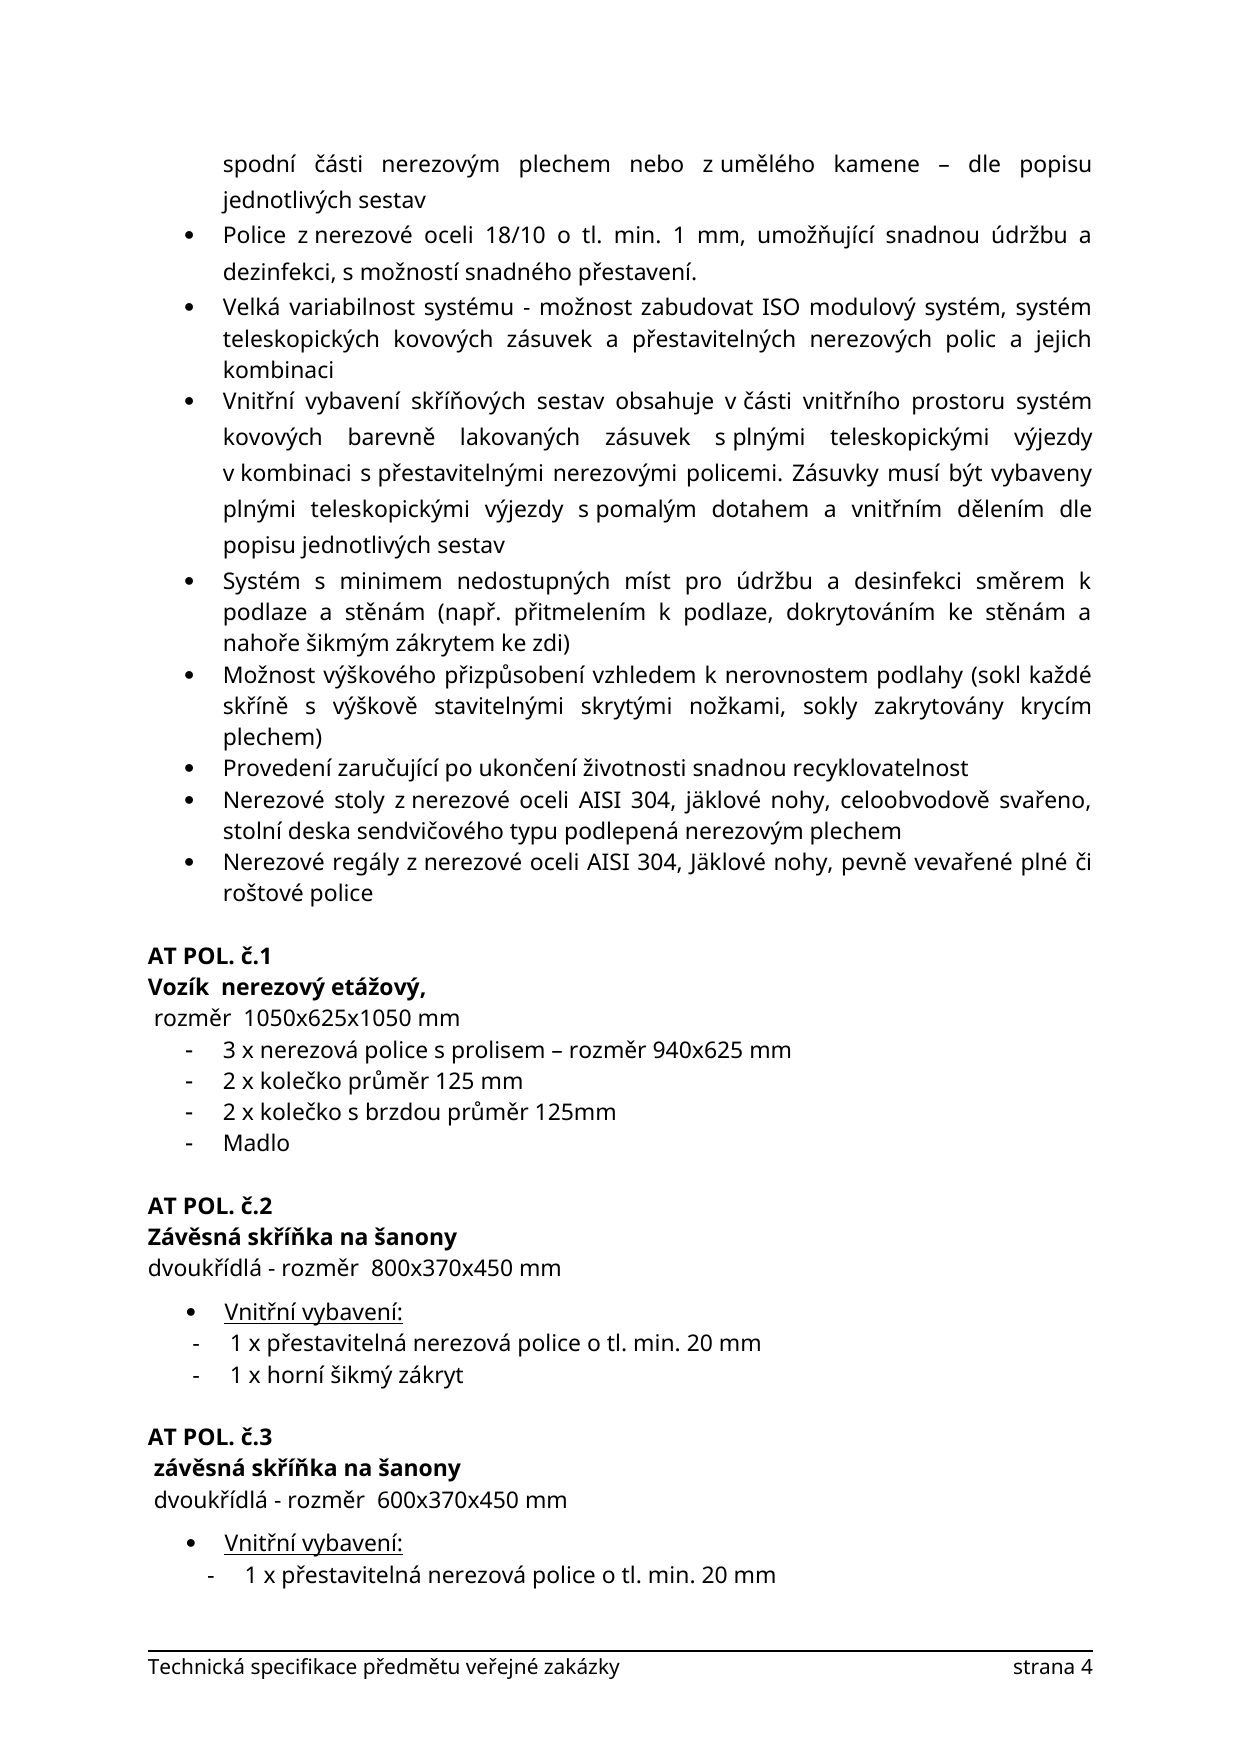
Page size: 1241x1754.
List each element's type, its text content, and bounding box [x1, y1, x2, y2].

list Velká variabilnost systému - možnost zabudovat ISO modulový systém, systém teleskopických kovových zásuvek a přestavitelných nerezových polic a jejich kombinaci [185, 291, 1093, 385]
text dvoukřídlá - rozměr 600x370x450 mm [148, 1483, 1093, 1515]
list Možnost výškového přizpůsobení vzhledem k nerovnostem podlahy (sokl každé skříně s výškově stavitelnými skrytými nožkami, sokly zakrytovány krycím plechem) [185, 658, 1093, 752]
text AT POL. č.3 [148, 1421, 1093, 1452]
text rozměr 1050x625x1050 mm [148, 1002, 1093, 1033]
list Vnitřní vybavení: [187, 1296, 1093, 1327]
text dvoukřídlá - rozměr 800x370x450 mm [148, 1252, 1093, 1283]
list 3 x nerezová police s prolisem – rozměr 940x625 mm [185, 1033, 1093, 1065]
list Nerezové stoly z nerezové oceli AISI 304, jäklové nohy, celoobvodově svařeno, stolní deska sendvičového typu podlepená nerezovým plechem [185, 783, 1093, 846]
text Vozík nerezový etážový, [148, 971, 1093, 1002]
list Police z nerezové oceli 18/10 o tl. min. 1 mm, umožňující snadnou údržbu a dezinfekci, s možností snadného přestavení. [185, 219, 1093, 287]
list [185, 148, 1093, 215]
list Vnitřní vybavení skříňových sestav obsahuje v části vnitřního prostoru systém kovových barevně lakovaných zásuvek s plnými teleskopickými výjezdy v kombinaci s přestavitelnými nerezovými policemi. Zásuvky musí být vybaveny plnými teleskopickými výjezdy s pomalým dotahem a vnitřním dělením dle popisu jednotlivých sestav [185, 385, 1093, 560]
text Závěsná skříňka na šanony [148, 1221, 1093, 1252]
text AT POL. č.1 [148, 940, 1093, 971]
list 1 x horní šikmý zákryt [192, 1358, 1093, 1390]
list 2 x kolečko s brzdou průměr 125mm [185, 1096, 1093, 1127]
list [207, 1558, 1093, 1590]
list Vnitřní vybavení: [187, 1527, 1093, 1558]
list Systém s minimem nedostupných míst pro údržbu a desinfekci směrem k podlaze a stěnám (např. přitmelením k podlaze, dokrytováním ke stěnám a nahoře šikmým zákrytem ke zdi) [185, 565, 1093, 658]
list 2 x kolečko průměr 125 mm [185, 1065, 1093, 1096]
text AT POL. č.2 [148, 1190, 1093, 1221]
list Provedení zaručující po ukončení životnosti snadnou recyklovatelnost [185, 752, 1093, 783]
list 1 x přestavitelná nerezová police o tl. min. 20 mm [192, 1327, 1093, 1358]
text závěsná skříňka na šanony [148, 1452, 1093, 1483]
list Madlo [185, 1127, 1093, 1158]
list Nerezové regály z nerezové oceli AISI 304, Jäklové nohy, pevně vevařené plné či roštové police [185, 846, 1093, 908]
